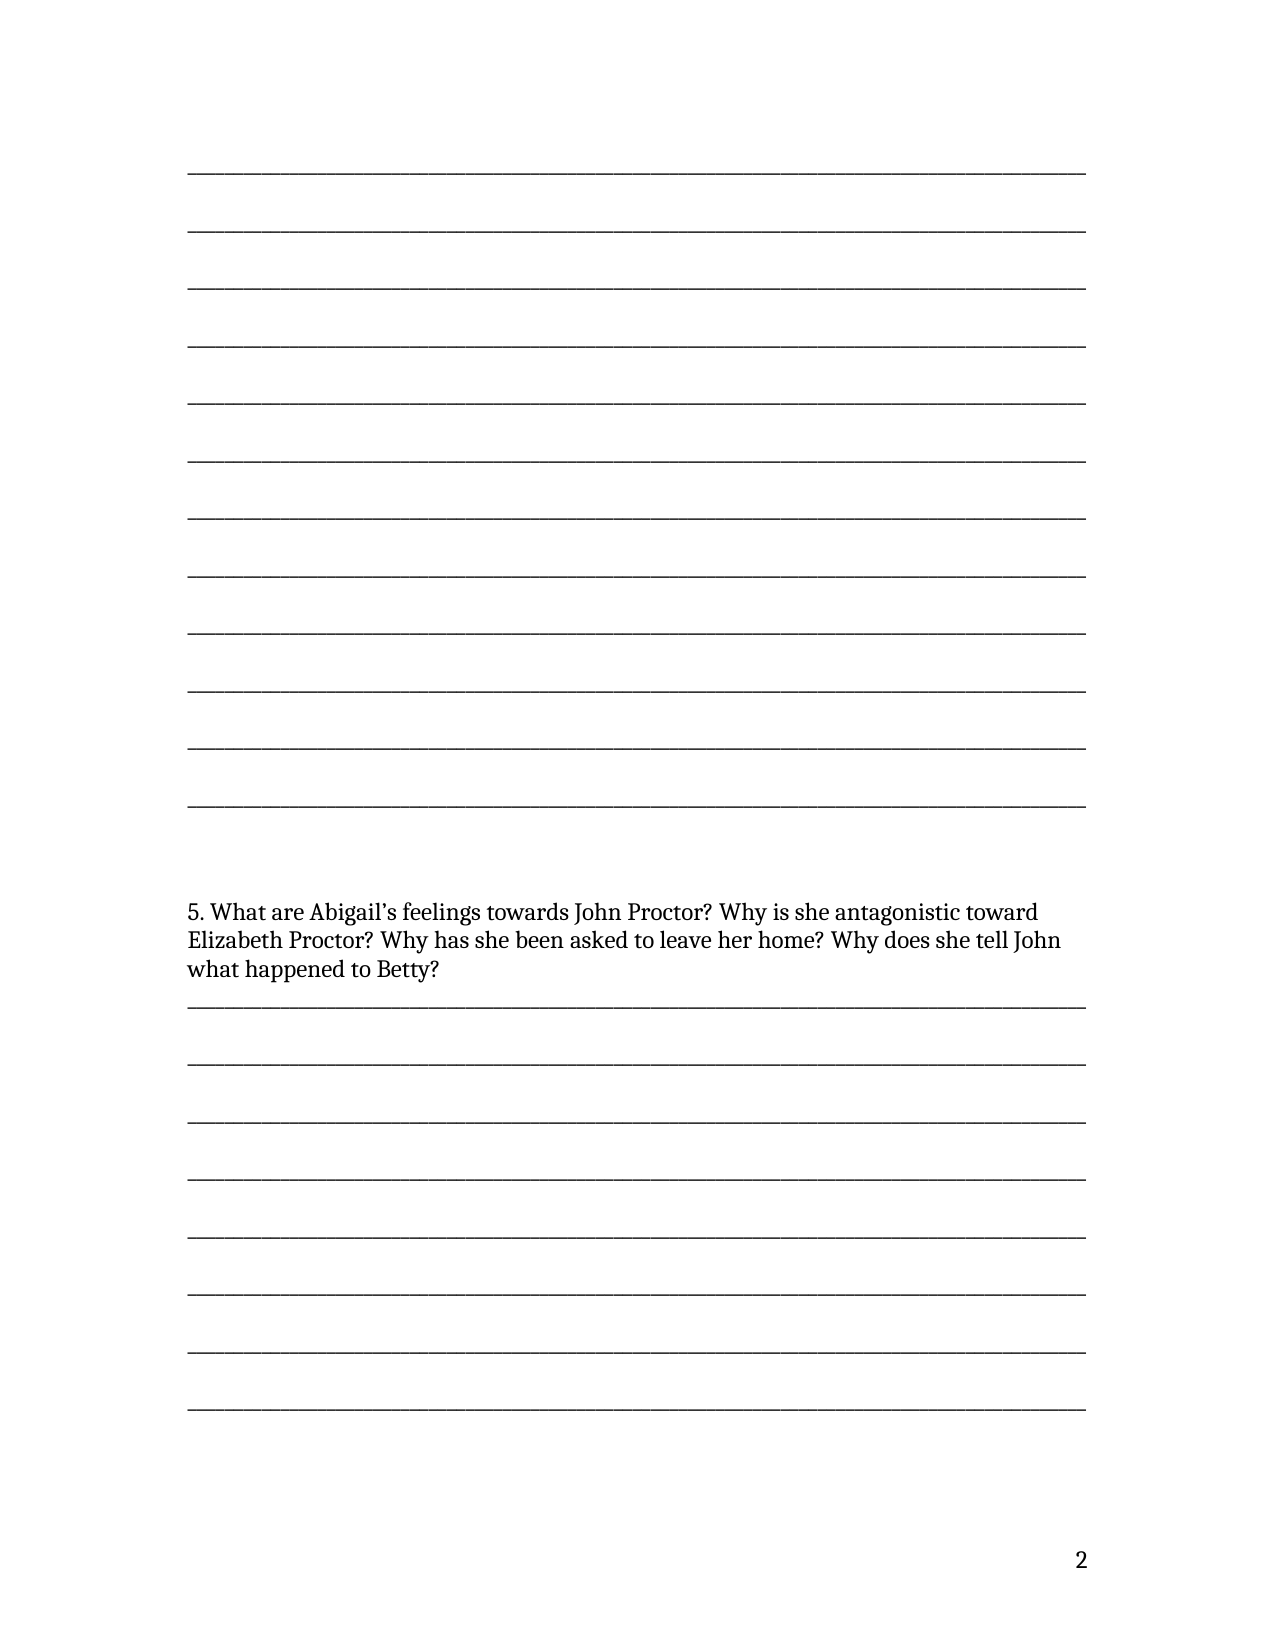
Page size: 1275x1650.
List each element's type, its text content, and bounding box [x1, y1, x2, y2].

text 5. What are Abigail’s feelings towards John Proctor? Why is she antagonistic toward Elizabeth Proctor? Why has she been asked to leave her home? Why does she tell John what happened to Betty? [187, 897, 1087, 984]
